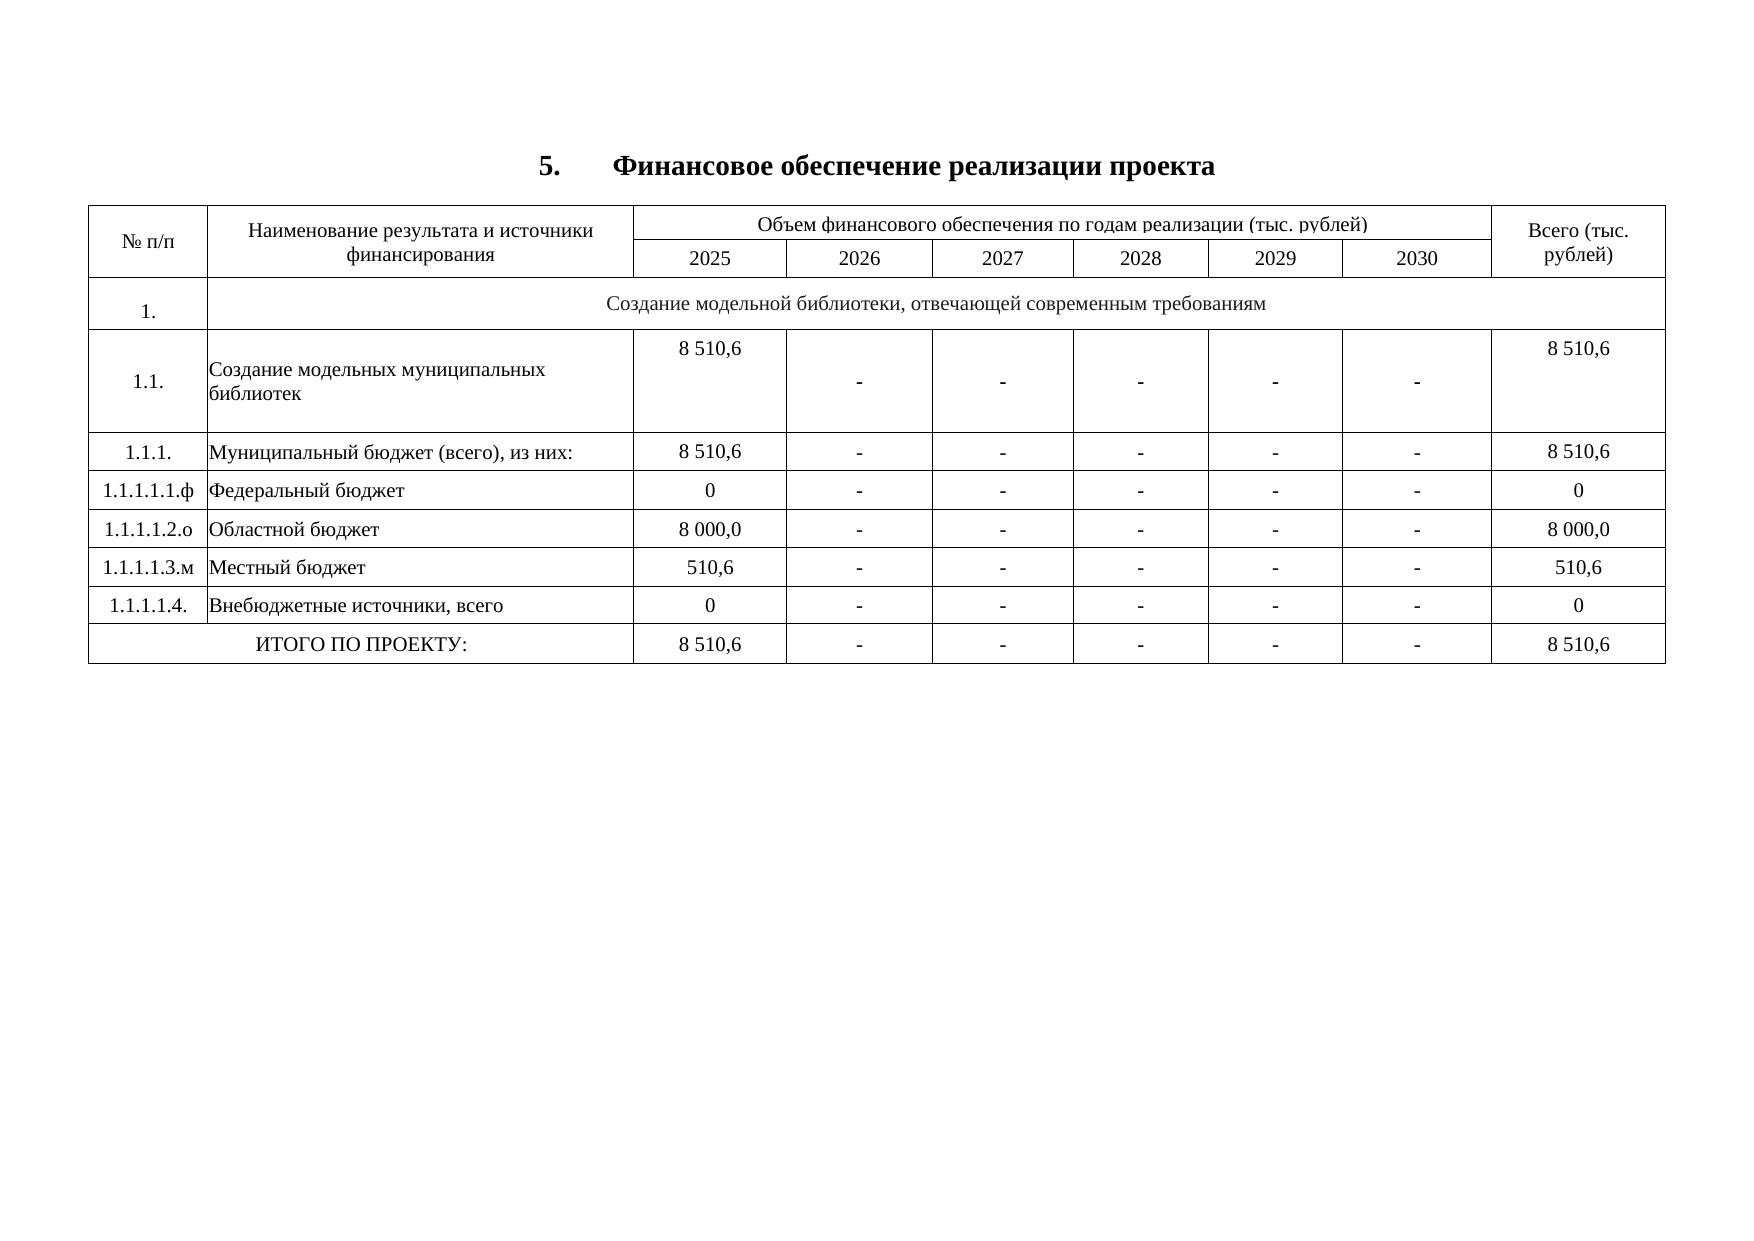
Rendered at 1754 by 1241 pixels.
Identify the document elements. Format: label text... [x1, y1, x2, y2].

table_cell - [787, 330, 932, 432]
table_cell 0 [1492, 587, 1665, 623]
table_cell - [1074, 624, 1208, 663]
table_cell 1. [89, 278, 207, 329]
table_cell 510,6 [1492, 548, 1665, 586]
table_cell - [1209, 330, 1342, 432]
table_cell - [1209, 433, 1342, 470]
table_cell - [933, 510, 1073, 547]
table_cell - [1074, 471, 1208, 509]
table_cell 2025 [634, 240, 786, 277]
table_cell 2027 [933, 240, 1073, 277]
table_cell 2026 [787, 240, 932, 277]
table_cell 1.1.1. [89, 433, 207, 470]
table_cell Областной бюджет [208, 510, 633, 547]
table_cell 8 510,6 [1492, 330, 1665, 432]
table_cell 1.1.1.1.2.о [89, 510, 207, 547]
table_cell 8 510,6 [634, 624, 786, 663]
table_cell - [787, 624, 932, 663]
table_cell Создание модельной библиотеки, отвечающей современным требованиям [208, 278, 1665, 329]
table_cell - [1209, 624, 1342, 663]
table_cell Местный бюджет [208, 548, 633, 586]
table_cell Создание модельных муниципальных библиотек [208, 330, 633, 432]
table_cell 0 [1492, 471, 1665, 509]
table_cell - [1343, 471, 1491, 509]
table_cell - [1074, 433, 1208, 470]
table_header № п/п [89, 206, 207, 277]
table_cell - [1343, 330, 1491, 432]
table_cell - [1209, 510, 1342, 547]
table_cell Внебюджетные источники, всего [208, 587, 633, 623]
table_cell - [787, 433, 932, 470]
table_cell 8 510,6 [634, 330, 786, 432]
table_cell - [787, 510, 932, 547]
table_cell - [1209, 471, 1342, 509]
table_cell 8 510,6 [1492, 433, 1665, 470]
table_cell 2028 [1074, 240, 1208, 277]
table_cell 510,6 [634, 548, 786, 586]
table_cell - [933, 548, 1073, 586]
table_cell 1.1.1.1.3.м [89, 548, 207, 586]
table_cell - [1074, 548, 1208, 586]
table_cell - [1343, 587, 1491, 623]
table_cell - [933, 471, 1073, 509]
table_cell 8 510,6 [1492, 624, 1665, 663]
table_cell 1.1.1.1.1.ф [89, 471, 207, 509]
table_cell - [1343, 548, 1491, 586]
table_cell ИТОГО ПО ПРОЕКТУ: [89, 624, 633, 663]
table_cell 8 000,0 [634, 510, 786, 547]
table_cell - [1209, 548, 1342, 586]
table_cell - [1209, 587, 1342, 623]
table_cell 2029 [1209, 240, 1342, 277]
table_cell 1.1.1.1.4. [89, 587, 207, 623]
table_cell 8 510,6 [634, 433, 786, 470]
table_cell - [933, 587, 1073, 623]
table_header Всего (тыс. рублей) [1492, 206, 1665, 277]
table_cell 8 000,0 [1492, 510, 1665, 547]
table_cell - [933, 624, 1073, 663]
table_cell - [787, 587, 932, 623]
table_cell - [1074, 330, 1208, 432]
table_cell 0 [634, 587, 786, 623]
table_cell - [787, 548, 932, 586]
table_cell - [787, 471, 932, 509]
table_cell Федеральный бюджет [208, 471, 633, 509]
table_cell - [933, 330, 1073, 432]
table_header Наименование результата и источники финансирования [208, 206, 633, 277]
table_cell Муниципальный бюджет (всего), из них: [208, 433, 633, 470]
table_cell - [1343, 433, 1491, 470]
table_cell 1.1. [89, 330, 207, 432]
list Финансовое обеспечение реализации проекта [89, 148, 1665, 181]
table_cell - [1343, 624, 1491, 663]
table_cell 2030 [1343, 240, 1491, 277]
table_cell - [1074, 510, 1208, 547]
table_cell - [1074, 587, 1208, 623]
table_cell 0 [634, 471, 786, 509]
table_cell - [933, 433, 1073, 470]
table_cell - [1343, 510, 1491, 547]
table_header Объем финансового обеспечения по годам реализации (тыс. рублей) [634, 206, 1491, 238]
